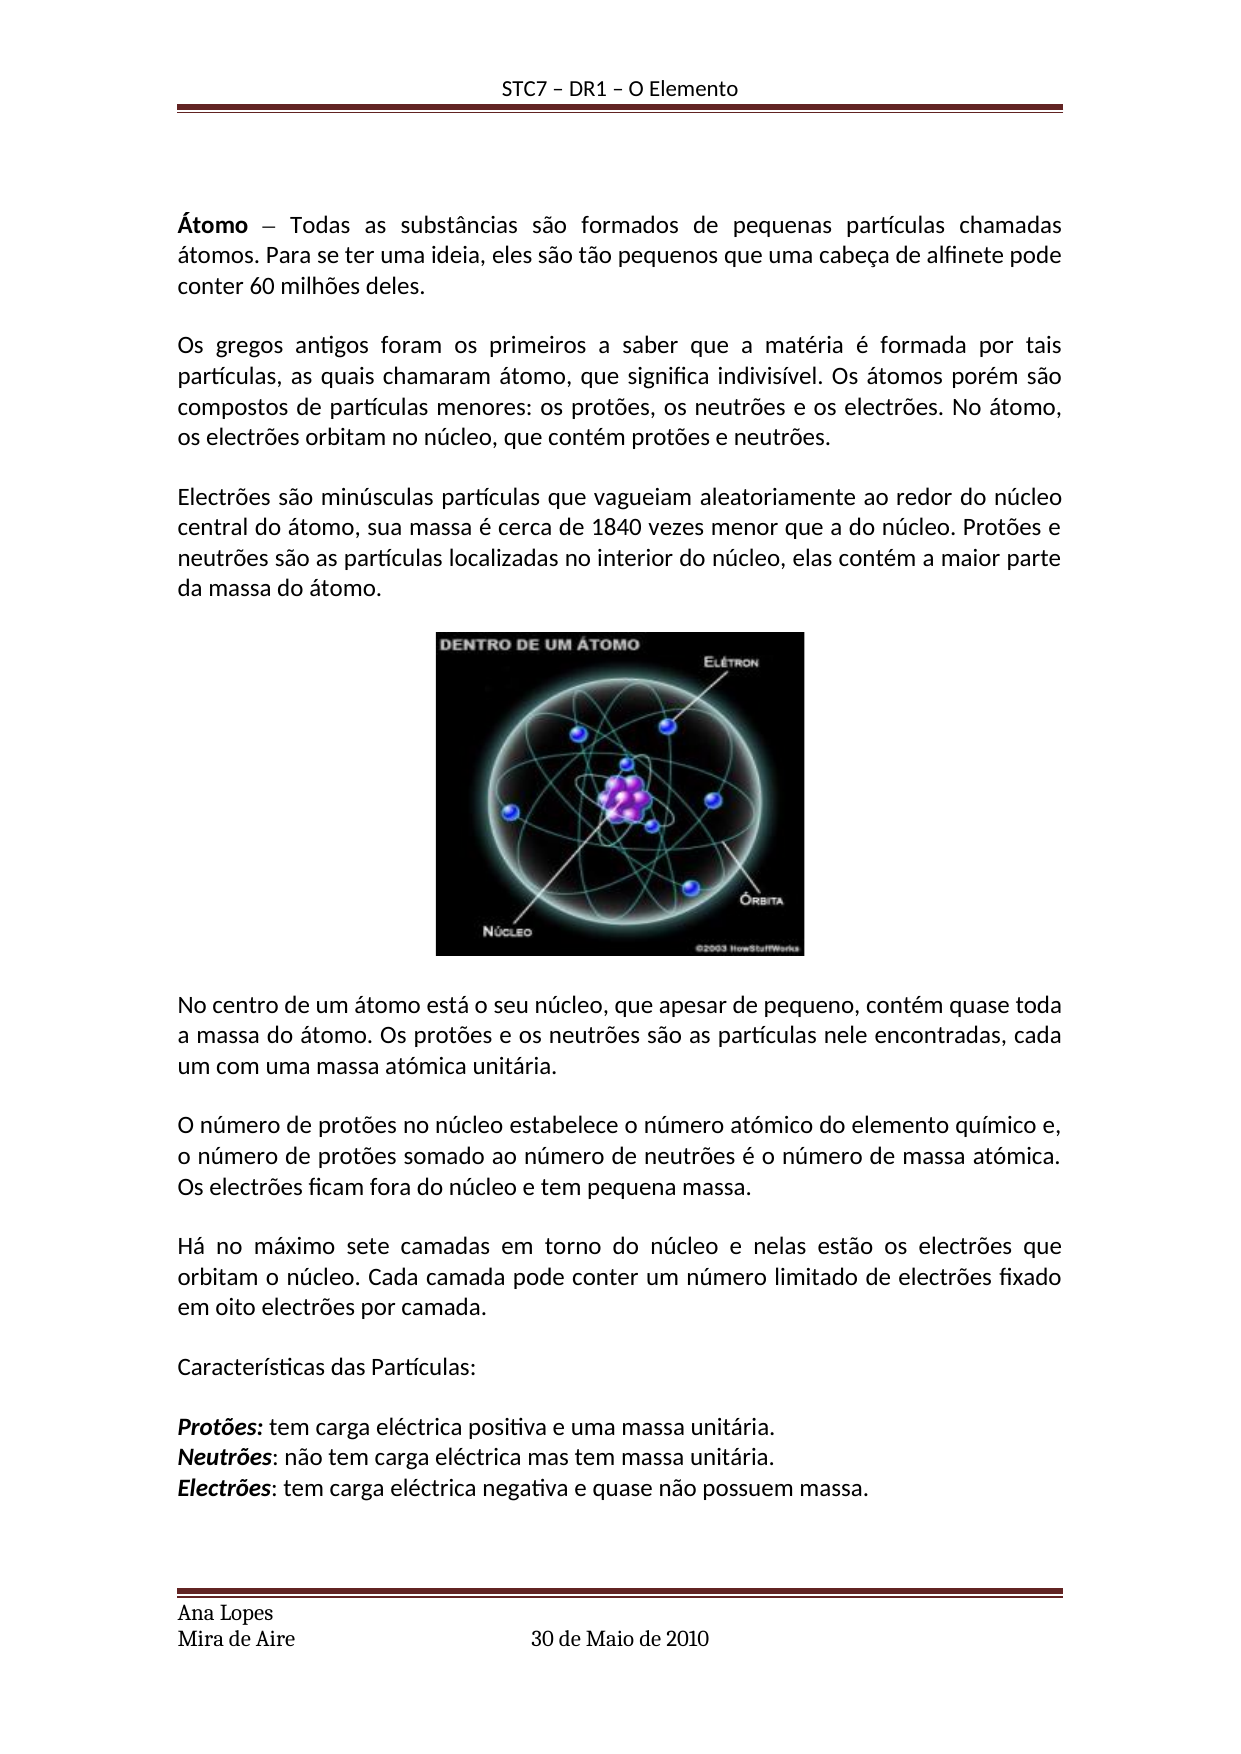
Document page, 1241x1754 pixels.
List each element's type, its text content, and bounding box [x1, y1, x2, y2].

text No centro de um átomo está o seu núcleo, que apesar de pequeno, contém quase toda a massa do átomo. Os protões e os neutrões são as partículas nele encontradas, cada um com uma massa atómica unitária. [177, 989, 1063, 1081]
text Características das Partículas: [177, 1351, 1063, 1382]
text Protões: tem carga eléctrica positiva e uma massa unitária. Neutrões: não tem carga eléctrica mas tem massa unitária. Electrões: tem carga eléctrica negativa e quase não possuem massa. [177, 1411, 1063, 1502]
picture [435, 632, 805, 956]
text O número de protões no núcleo estabelece o número atómico do elemento químico e, o número de protões somado ao número de neutrões é o número de massa atómica. Os electrões ficam fora do núcleo e tem pequena massa. [177, 1110, 1063, 1201]
text Há no máximo sete camadas em torno do núcleo e nelas estão os electrões que orbitam o núcleo. Cada camada pode conter um número limitado de electrões fixado em oito electrões por camada. [177, 1230, 1063, 1322]
text Os gregos antigos foram os primeiros a saber que a matéria é formada por tais partículas, as quais chamaram átomo, que significa indivisível. Os átomos porém são compostos de partículas menores: os protões, os neutrões e os electrões. No átomo, os electrões orbitam no núcleo, que contém protões e neutrões. [177, 330, 1063, 452]
text Electrões são minúsculas partículas que vagueiam aleatoriamente ao redor do núcleo central do átomo, sua massa é cerca de 1840 vezes menor que a do núcleo. Protões e neutrões são as partículas localizadas no interior do núcleo, elas contém a maior parte da massa do átomo. [177, 481, 1063, 603]
text Átomo – Todas as substâncias são formados de pequenas partículas chamadas átomos. Para se ter uma ideia, eles são tão pequenos que uma cabeça de alfinete pode conter 60 milhões deles. [177, 209, 1063, 301]
